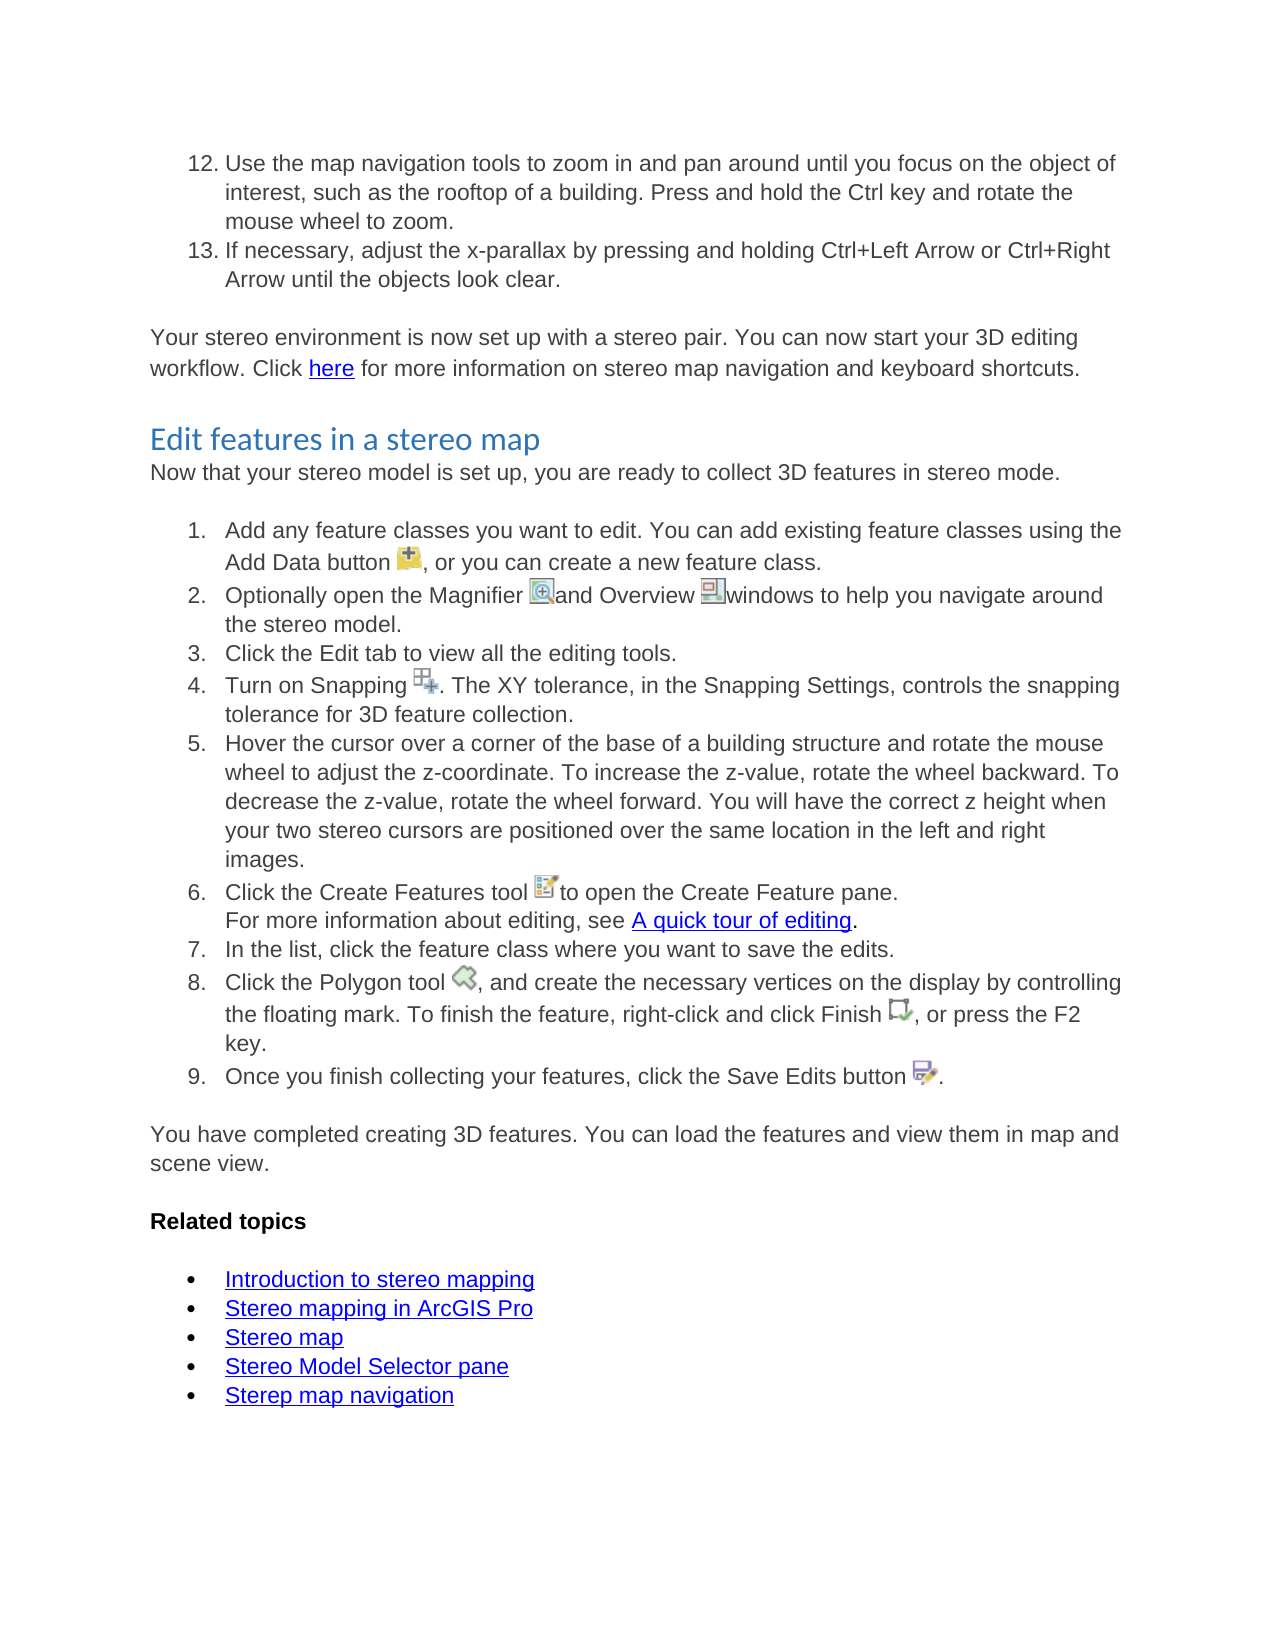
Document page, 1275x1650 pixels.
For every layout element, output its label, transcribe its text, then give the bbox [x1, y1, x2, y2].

picture [888, 997, 914, 1023]
list Optionally open the Magnifier and Overview windows to help you navigate around the stereo model. [187, 578, 1125, 637]
list In the list, click the feature class where you want to save the edits. [187, 936, 1125, 963]
picture [912, 1059, 938, 1085]
list Click the Polygon tool , and create the necessary vertices on the display by controlling the floating mark. To finish the feature, right-click and click Finish , or press the F2 key. [187, 965, 1125, 1057]
picture [451, 965, 477, 991]
picture [413, 668, 439, 694]
list Turn on Snapping . The XY tolerance, in the Snapping Settings, controls the snapping tolerance for 3D feature collection. [187, 669, 1125, 728]
picture [397, 545, 422, 571]
list Click the Edit tab to view all the editing tools. [187, 640, 1125, 666]
list Once you finish collecting your features, click the Save Edits button . [187, 1059, 1125, 1089]
text Related topics [150, 1208, 1125, 1234]
picture [534, 875, 560, 900]
list Add any feature classes you want to edit. You can add existing feature classes using the Add Data button , or you can create a new feature class. [187, 517, 1125, 576]
picture [529, 578, 555, 604]
list Hover the cursor over a corner of the base of a building structure and rotate the mouse wheel to adjust the z-coordinate. To increase the z-value, rotate the wheel backward. To decrease the z-value, rotate the wheel forward. You will have the correct z height when your two stereo cursors are positioned over the same location in the left and right images. [187, 730, 1125, 872]
text Now that your stereo model is set up, you are ready to collect 3D features in stereo mode. [150, 459, 1125, 485]
list Stereo mapping in ArcGIS Pro [187, 1295, 1125, 1322]
list Click the Create Features tool to open the Create Feature pane. [187, 875, 1125, 905]
text Your stereo environment is now set up with a stereo pair. You can now start your 3D editing workflow. Click here for more information on stereo map navigation and keyboard shortcuts. [150, 324, 1125, 382]
picture [701, 578, 726, 604]
list Stereo Model Selector pane [187, 1353, 1125, 1379]
list Sterep map navigation [187, 1382, 1125, 1408]
text You have completed creating 3D features. You can load the features and view them in map and scene view. [150, 1121, 1125, 1176]
list Stereo map [187, 1324, 1125, 1351]
list Introduction to stereo mapping [187, 1266, 1125, 1293]
list If necessary, adjust the x-parallax by pressing and holding Ctrl+Left Arrow or Ctrl+Right Arrow until the objects look clear. [187, 237, 1125, 292]
subtitle Edit features in a stereo map [150, 418, 1125, 459]
text For more information about editing, see A quick tour of editing. [225, 907, 1125, 934]
list Use the map navigation tools to zoom in and pan around until you focus on the object of interest, such as the rooftop of a building. Press and hold the Ctrl key and rotate the mouse wheel to zoom. [187, 150, 1125, 234]
